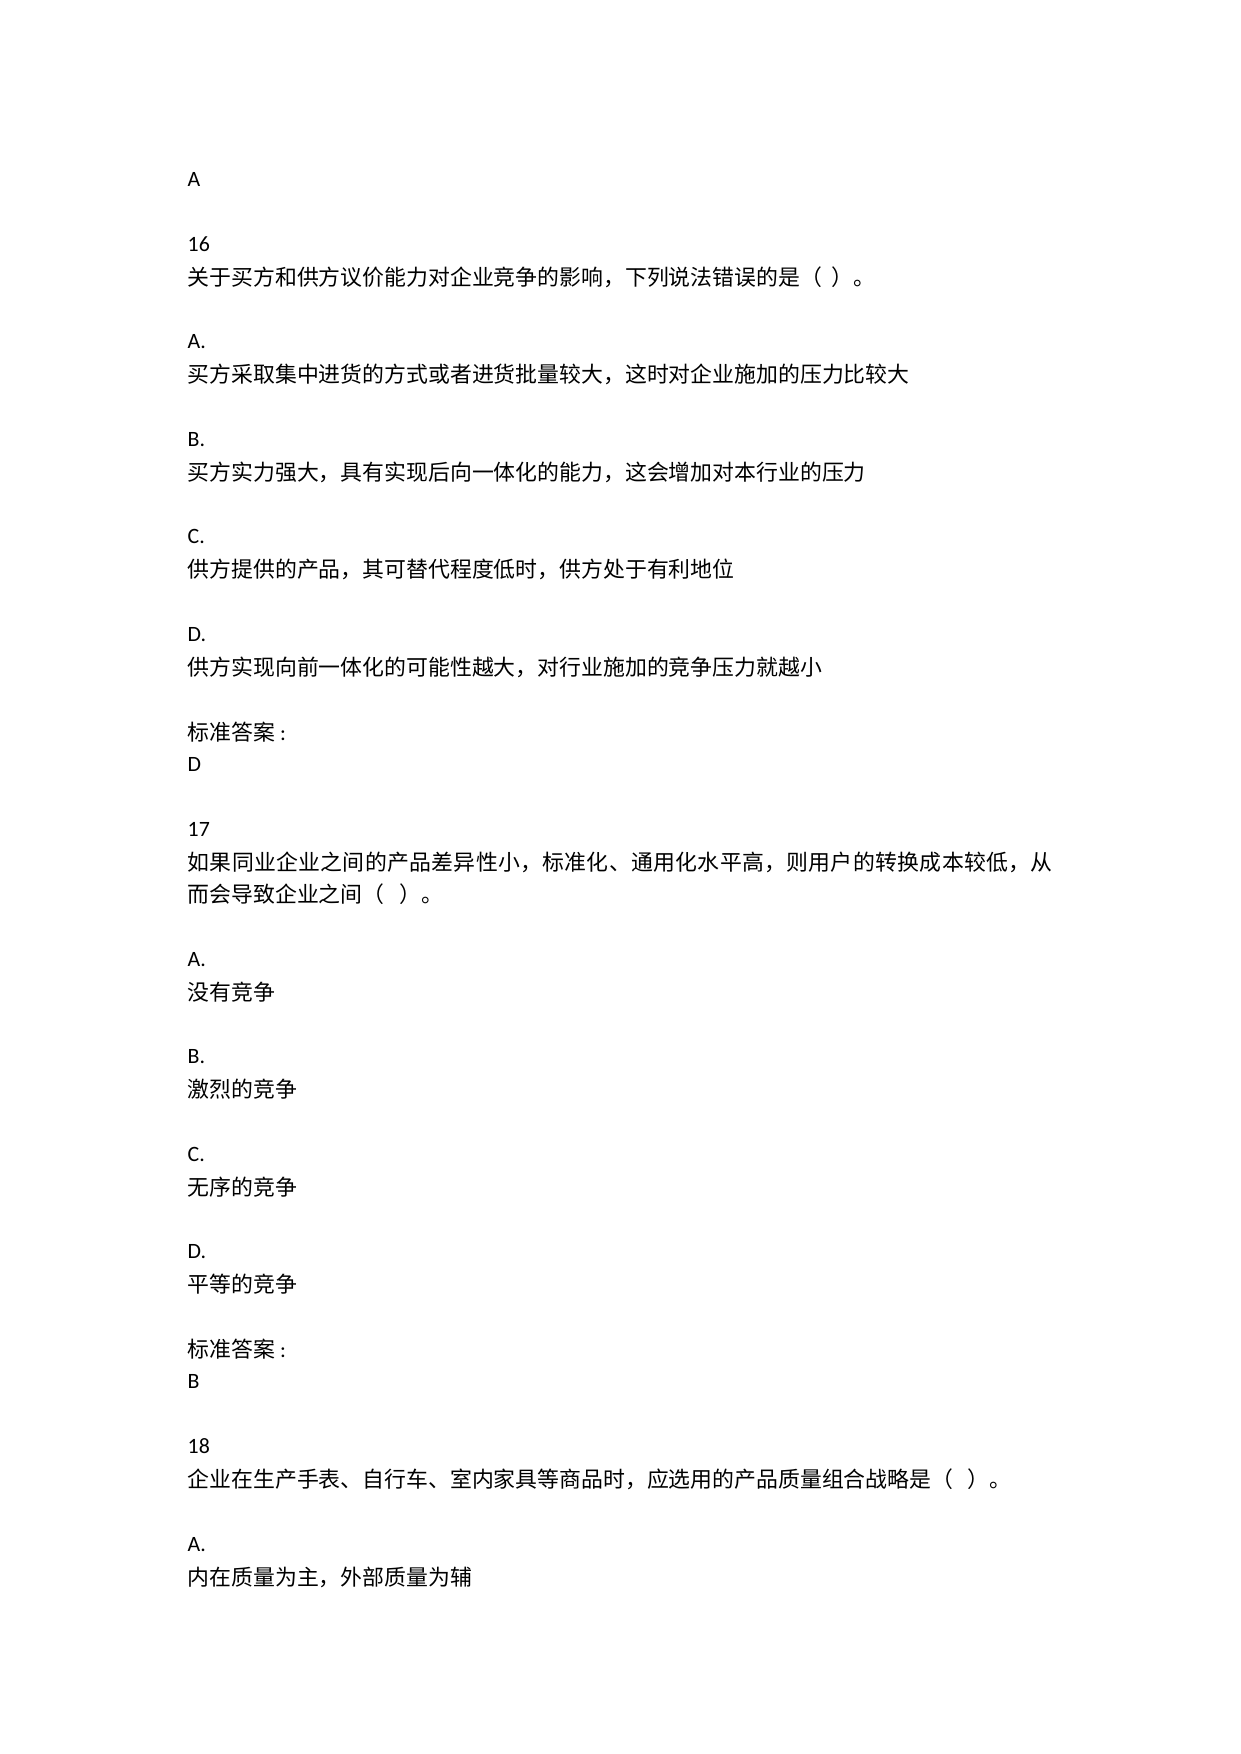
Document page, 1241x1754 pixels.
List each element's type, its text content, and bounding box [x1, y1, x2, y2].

text 关于买方和供方议价能力对企业竞争的影响，下列说法错误的是（ ）。 [187, 259, 1053, 292]
text D. [187, 617, 1053, 649]
text B [187, 1364, 1053, 1397]
text 内在质量为主，外部质量为辅 [187, 1559, 1053, 1592]
text 标准答案 : [187, 1332, 1053, 1364]
text 买方采取集中进货的方式或者进货批量较大，这时对企业施加的压力比较大 [187, 357, 1053, 389]
text C. [187, 1137, 1053, 1169]
text 标准答案 : [187, 714, 1053, 747]
text 激烈的竞争 [187, 1072, 1053, 1104]
text 平等的竞争 [187, 1267, 1053, 1299]
text 买方实力强大，具有实现后向一体化的能力，这会增加对本行业的压力 [187, 454, 1053, 487]
text 17 [187, 812, 1053, 844]
text B. [187, 1039, 1053, 1072]
text 如果同业企业之间的产品差异性小，标准化、通用化水平高，则用户的转换成本较低，从而会导致企业之间（ ）。 [187, 844, 1053, 909]
text 无序的竞争 [187, 1169, 1053, 1202]
text C. [187, 519, 1053, 552]
text A [187, 162, 1053, 194]
text 18 [187, 1429, 1053, 1462]
text A. [187, 1527, 1053, 1559]
text D [187, 747, 1053, 779]
text 16 [187, 227, 1053, 259]
text A. [187, 942, 1053, 974]
text 供方提供的产品，其可替代程度低时，供方处于有利地位 [187, 552, 1053, 584]
text 供方实现向前一体化的可能性越大，对行业施加的竞争压力就越小 [187, 649, 1053, 682]
text 企业在生产手表、自行车、室内家具等商品时，应选用的产品质量组合战略是（ ）。 [187, 1462, 1053, 1494]
text A. [187, 324, 1053, 357]
text B. [187, 422, 1053, 454]
text 没有竞争 [187, 974, 1053, 1007]
text D. [187, 1234, 1053, 1267]
